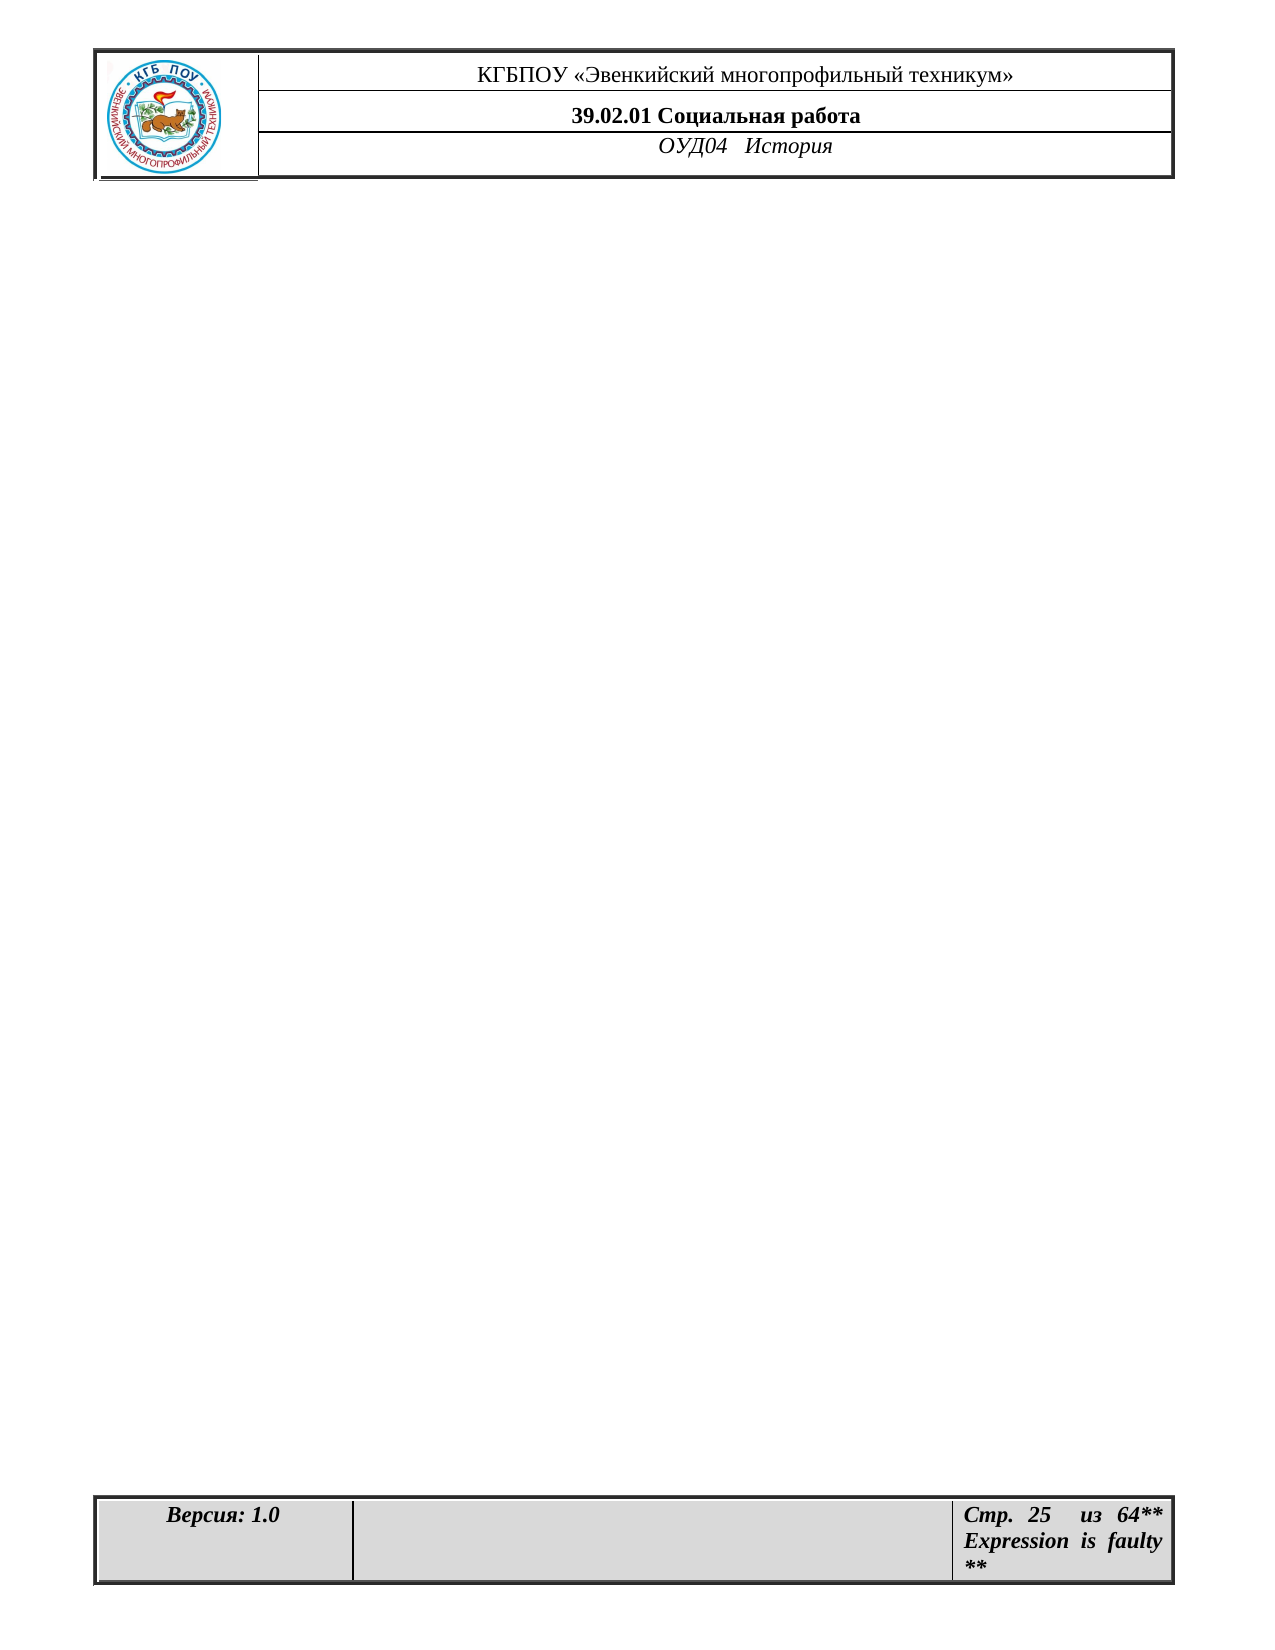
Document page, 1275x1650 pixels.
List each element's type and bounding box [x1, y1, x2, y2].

picture [107, 60, 154, 108]
picture [107, 60, 222, 175]
